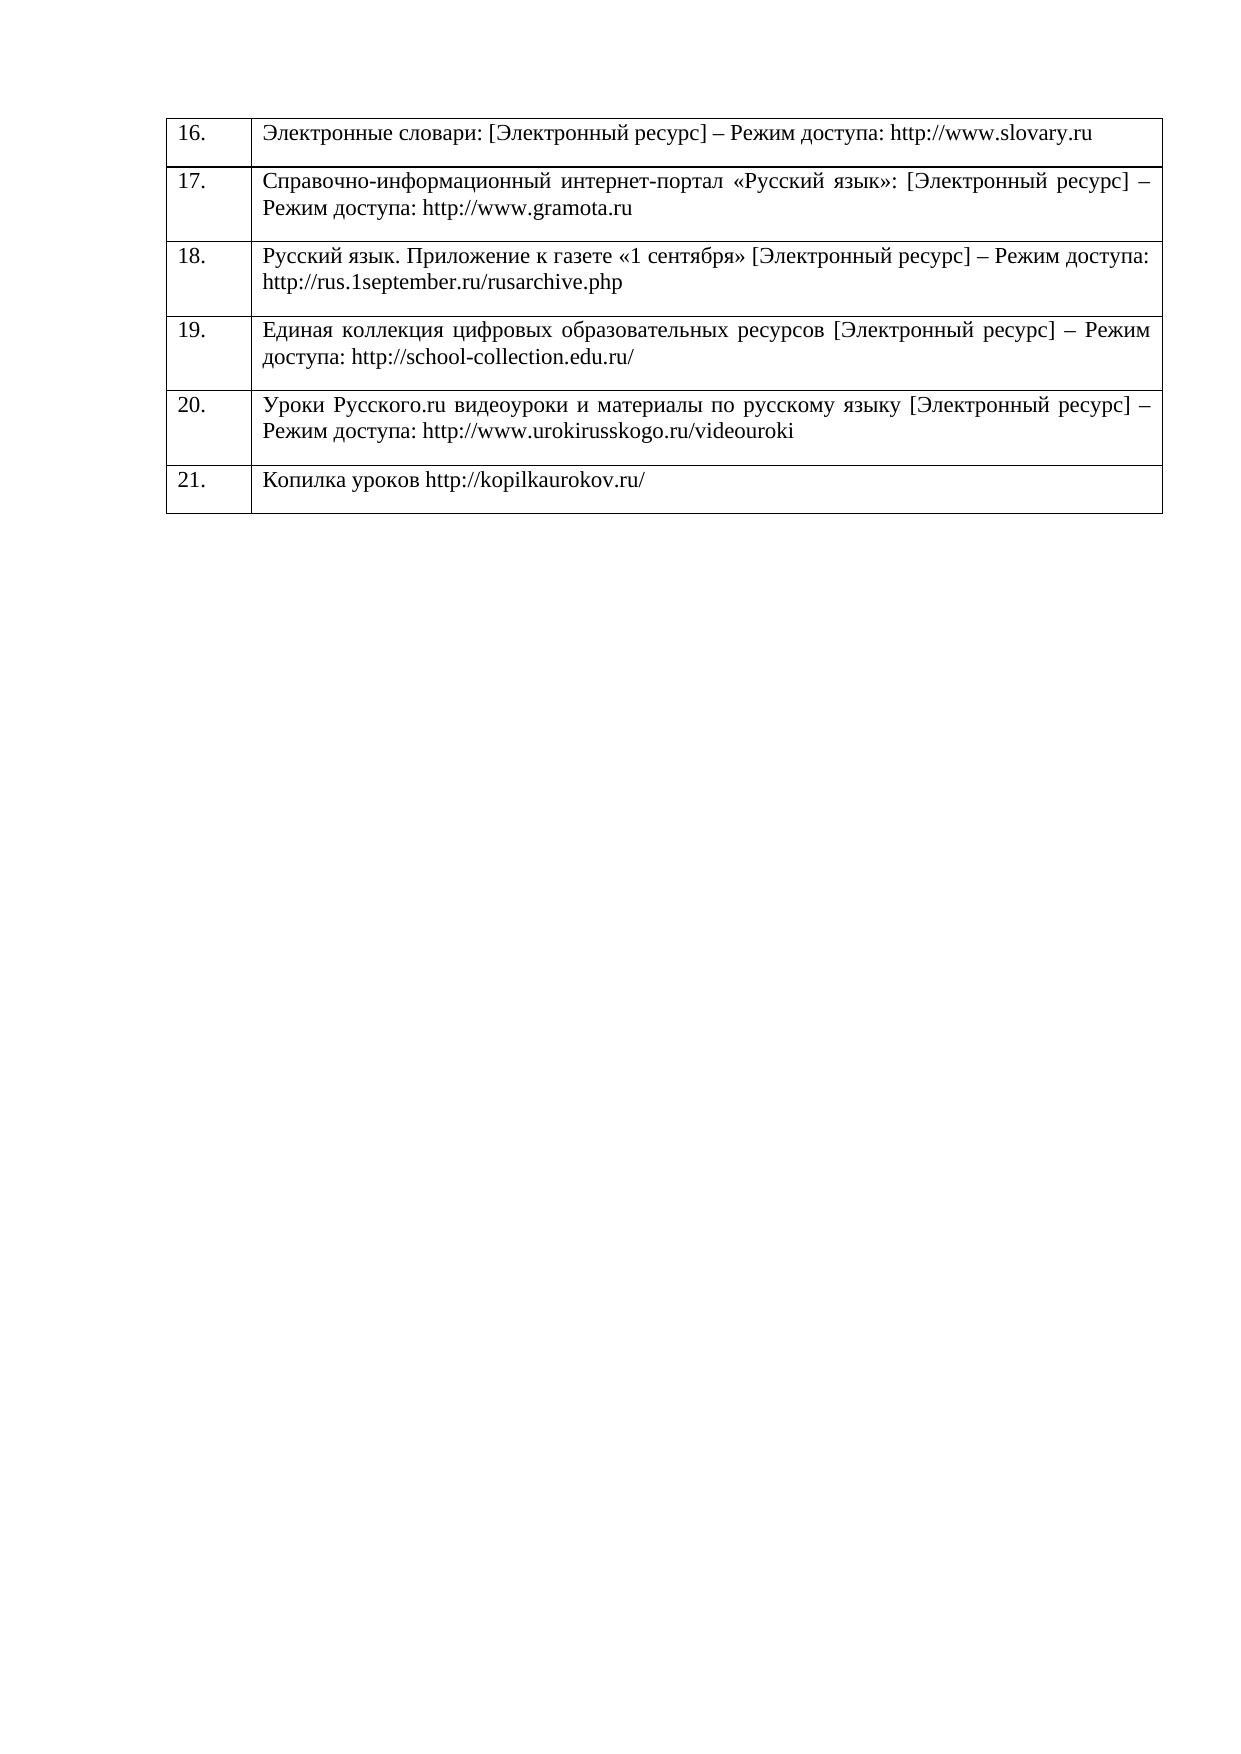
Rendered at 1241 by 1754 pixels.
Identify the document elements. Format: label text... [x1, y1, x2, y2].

table_cell 21. [167, 466, 251, 513]
table_cell Единая коллекция цифровых образовательных ресурсов [Электронный ресурс] – Режим доступа: http://school-collection.edu.ru/ [252, 317, 1162, 390]
table_cell Электронные словари: [Электронный ресурс] – Режим доступа: http://www.slovary.ru [252, 119, 1162, 166]
table_cell 18. [167, 242, 251, 316]
table_cell 17. [167, 168, 251, 241]
table_cell 20. [167, 391, 251, 465]
table_cell 19. [167, 317, 251, 390]
table_cell Копилка уроков http://kopilkaurokov.ru/ [252, 466, 1162, 513]
table_cell Справочно-информационный интернет-портал «Русский язык»: [Электронный ресурс] – Режим доступа: http://www.gramota.ru [252, 168, 1162, 241]
table_cell Уроки Русского.ru видеоуроки и материалы по русскому языку [Электронный ресурс] – Режим доступа: http://www.urokirusskogo.ru/videouroki [252, 391, 1162, 465]
table_cell 16. [167, 119, 251, 166]
table_cell Русский язык. Приложение к газете «1 сентября» [Электронный ресурс] – Режим доступа: http://rus.1september.ru/rusarchive.php [252, 242, 1162, 316]
